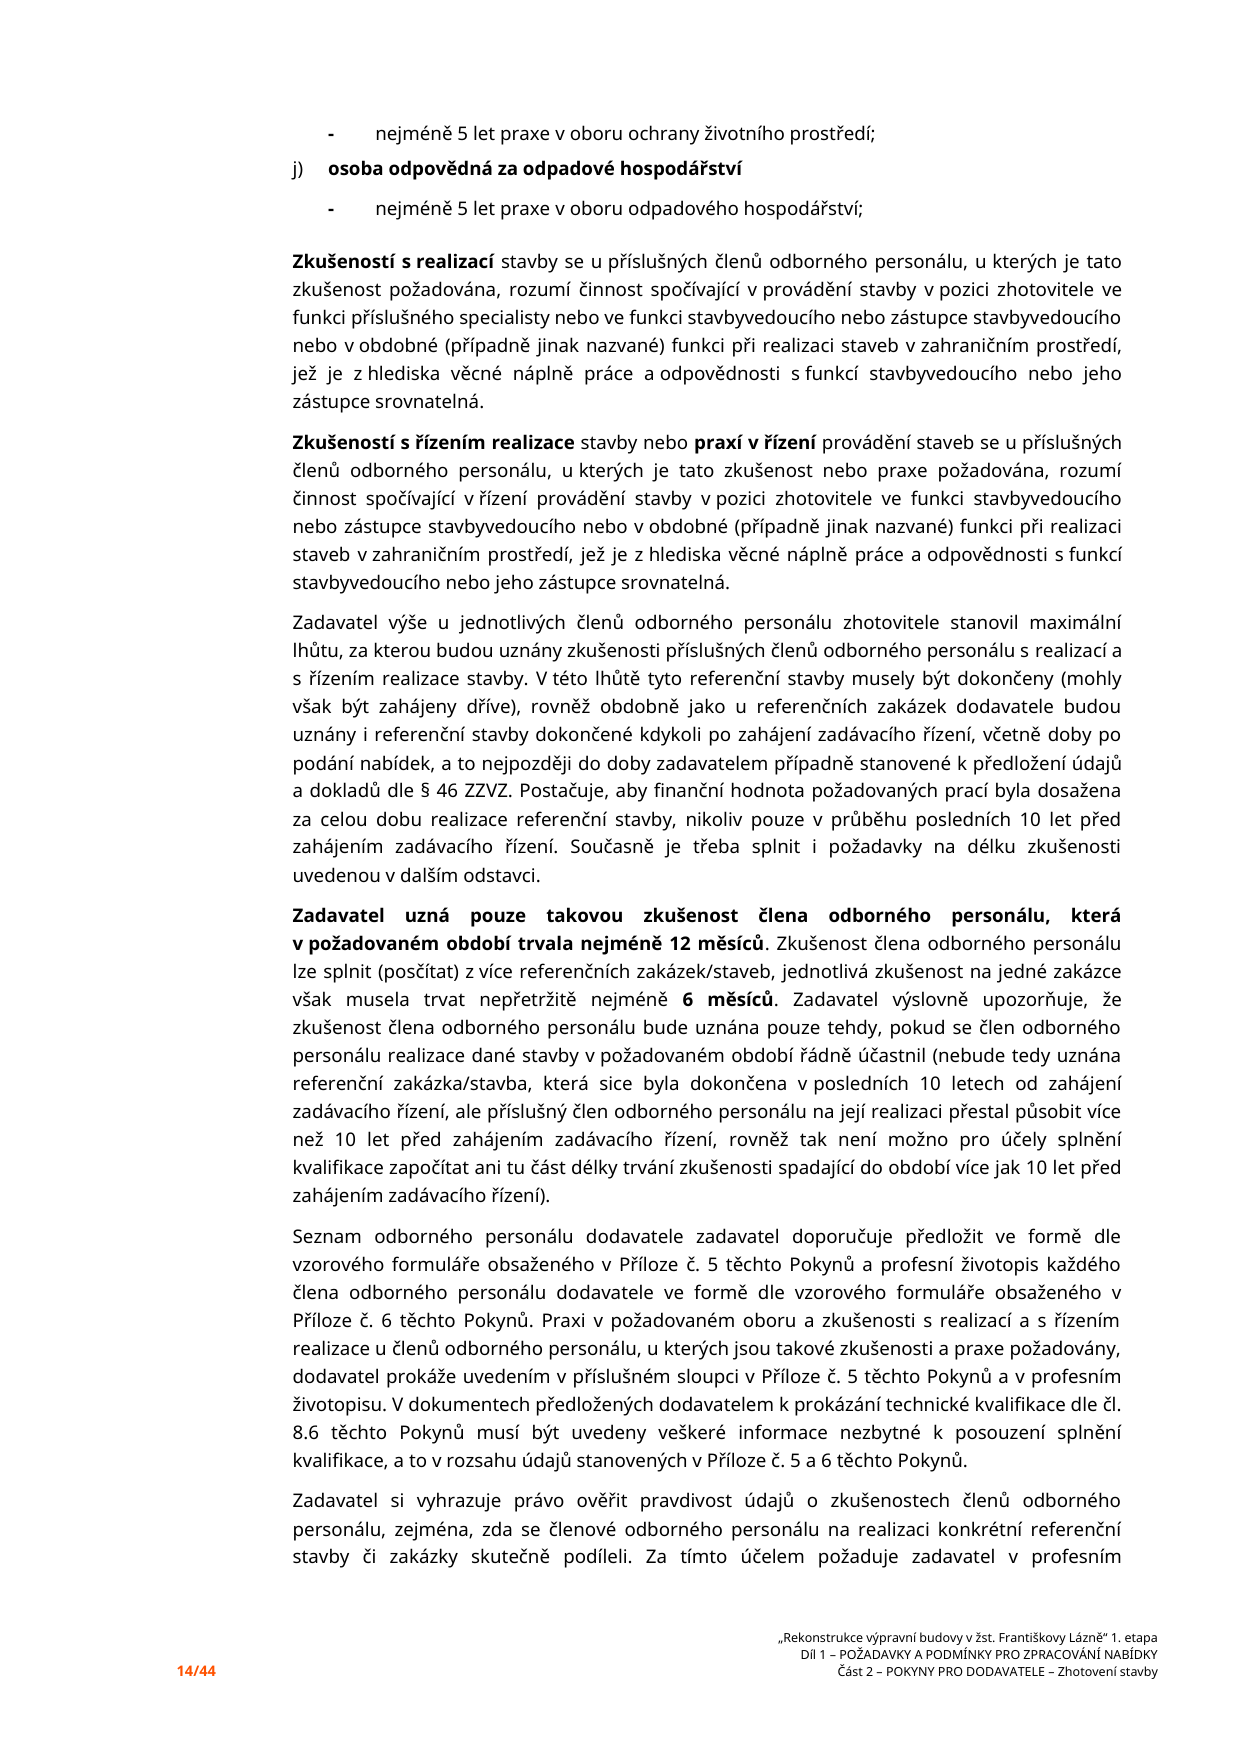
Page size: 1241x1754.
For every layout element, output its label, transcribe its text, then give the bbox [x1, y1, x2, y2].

text Seznam odborného personálu dodavatele zadavatel doporučuje předložit ve formě dle vzorového formuláře obsaženého v Příloze č. 5 těchto Pokynů a profesní životopis každého člena odborného personálu dodavatele ve formě dle vzorového formuláře obsaženého v Příloze č. 6 těchto Pokynů. Praxi v požadovaném oboru a zkušenosti s realizací a s řízením realizace u členů odborného personálu, u kterých jsou takové zkušenosti a praxe požadovány, dodavatel prokáže uvedením v příslušném sloupci v Příloze č. 5 těchto Pokynů a v profesním životopisu. V dokumentech předložených dodavatelem k prokázání technické kvalifikace dle čl. 8.6 těchto Pokynů musí být uvedeny veškeré informace nezbytné k posouzení splnění kvalifikace, a to v rozsahu údajů stanovených v Příloze č. 5 a 6 těchto Pokynů. [292, 1223, 1122, 1473]
text osoba odpovědná za odpadové hospodářství [292, 155, 1122, 180]
text Zadavatel výše u jednotlivých členů odborného personálu zhotovitele stanovil maximální lhůtu, za kterou budou uznány zkušenosti příslušných členů odborného personálu s realizací a s řízením realizace stavby. V této lhůtě tyto referenční stavby musely být dokončeny (mohly však být zahájeny dříve), rovněž obdobně jako u referenčních zakázek dodavatele budou uznány i referenční stavby dokončené kdykoli po zahájení zadávacího řízení, včetně doby po podání nabídek, a to nejpozději do doby zadavatelem případně stanovené k předložení údajů a dokladů dle § 46 ZZVZ. Postačuje, aby finanční hodnota požadovaných prací byla dosažena za celou dobu realizace referenční stavby, nikoliv pouze v průběhu posledních 10 let před zahájením zadávacího řízení. Současně je třeba splnit i požadavky na délku zkušenosti uvedenou v dalším odstavci. [292, 610, 1122, 887]
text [292, 1488, 1122, 1569]
text nejméně 5 let praxe v oboru odpadového hospodářství; [328, 195, 1122, 221]
text Zkušeností s realizací stavby se u příslušných členů odborného personálu, u kterých je tato zkušenost požadována, rozumí činnost spočívající v provádění stavby v pozici zhotovitele ve funkci příslušného specialisty nebo ve funkci stavbyvedoucího nebo zástupce stavbyvedoucího nebo v obdobné (případně jinak nazvané) funkci při realizaci staveb v zahraničním prostředí, jež je z hlediska věcné náplně práce a odpovědnosti s funkcí stavbyvedoucího nebo jeho zástupce srovnatelná. [292, 248, 1122, 414]
text Zkušeností s řízením realizace stavby nebo praxí v řízení provádění staveb se u příslušných členů odborného personálu, u kterých je tato zkušenost nebo praxe požadována, rozumí činnost spočívající v řízení provádění stavby v pozici zhotovitele ve funkci stavbyvedoucího nebo zástupce stavbyvedoucího nebo v obdobné (případně jinak nazvané) funkci při realizaci staveb v zahraničním prostředí, jež je z hlediska věcné náplně práce a odpovědnosti s funkcí stavbyvedoucího nebo jeho zástupce srovnatelná. [292, 429, 1122, 595]
text Zadavatel uzná pouze takovou zkušenost člena odborného personálu, která v požadovaném období trvala nejméně 12 měsíců. Zkušenost člena odborného personálu lze splnit (posčítat) z více referenčních zakázek/staveb, jednotlivá zkušenost na jedné zakázce však musela trvat nepřetržitě nejméně 6 měsíců. Zadavatel výslovně upozorňuje, že zkušenost člena odborného personálu bude uznána pouze tehdy, pokud se člen odborného personálu realizace dané stavby v požadovaném období řádně účastnil (nebude tedy uznána referenční zakázka/stavba, která sice byla dokončena v posledních 10 letech od zahájení zadávacího řízení, ale příslušný člen odborného personálu na její realizaci přestal působit více než 10 let před zahájením zadávacího řízení, rovněž tak není možno pro účely splnění kvalifikace započítat ani tu část délky trvání zkušenosti spadající do období více jak 10 let před zahájením zadávacího řízení). [292, 902, 1122, 1208]
text nejméně 5 let praxe v oboru ochrany životního prostředí; [328, 121, 1122, 146]
